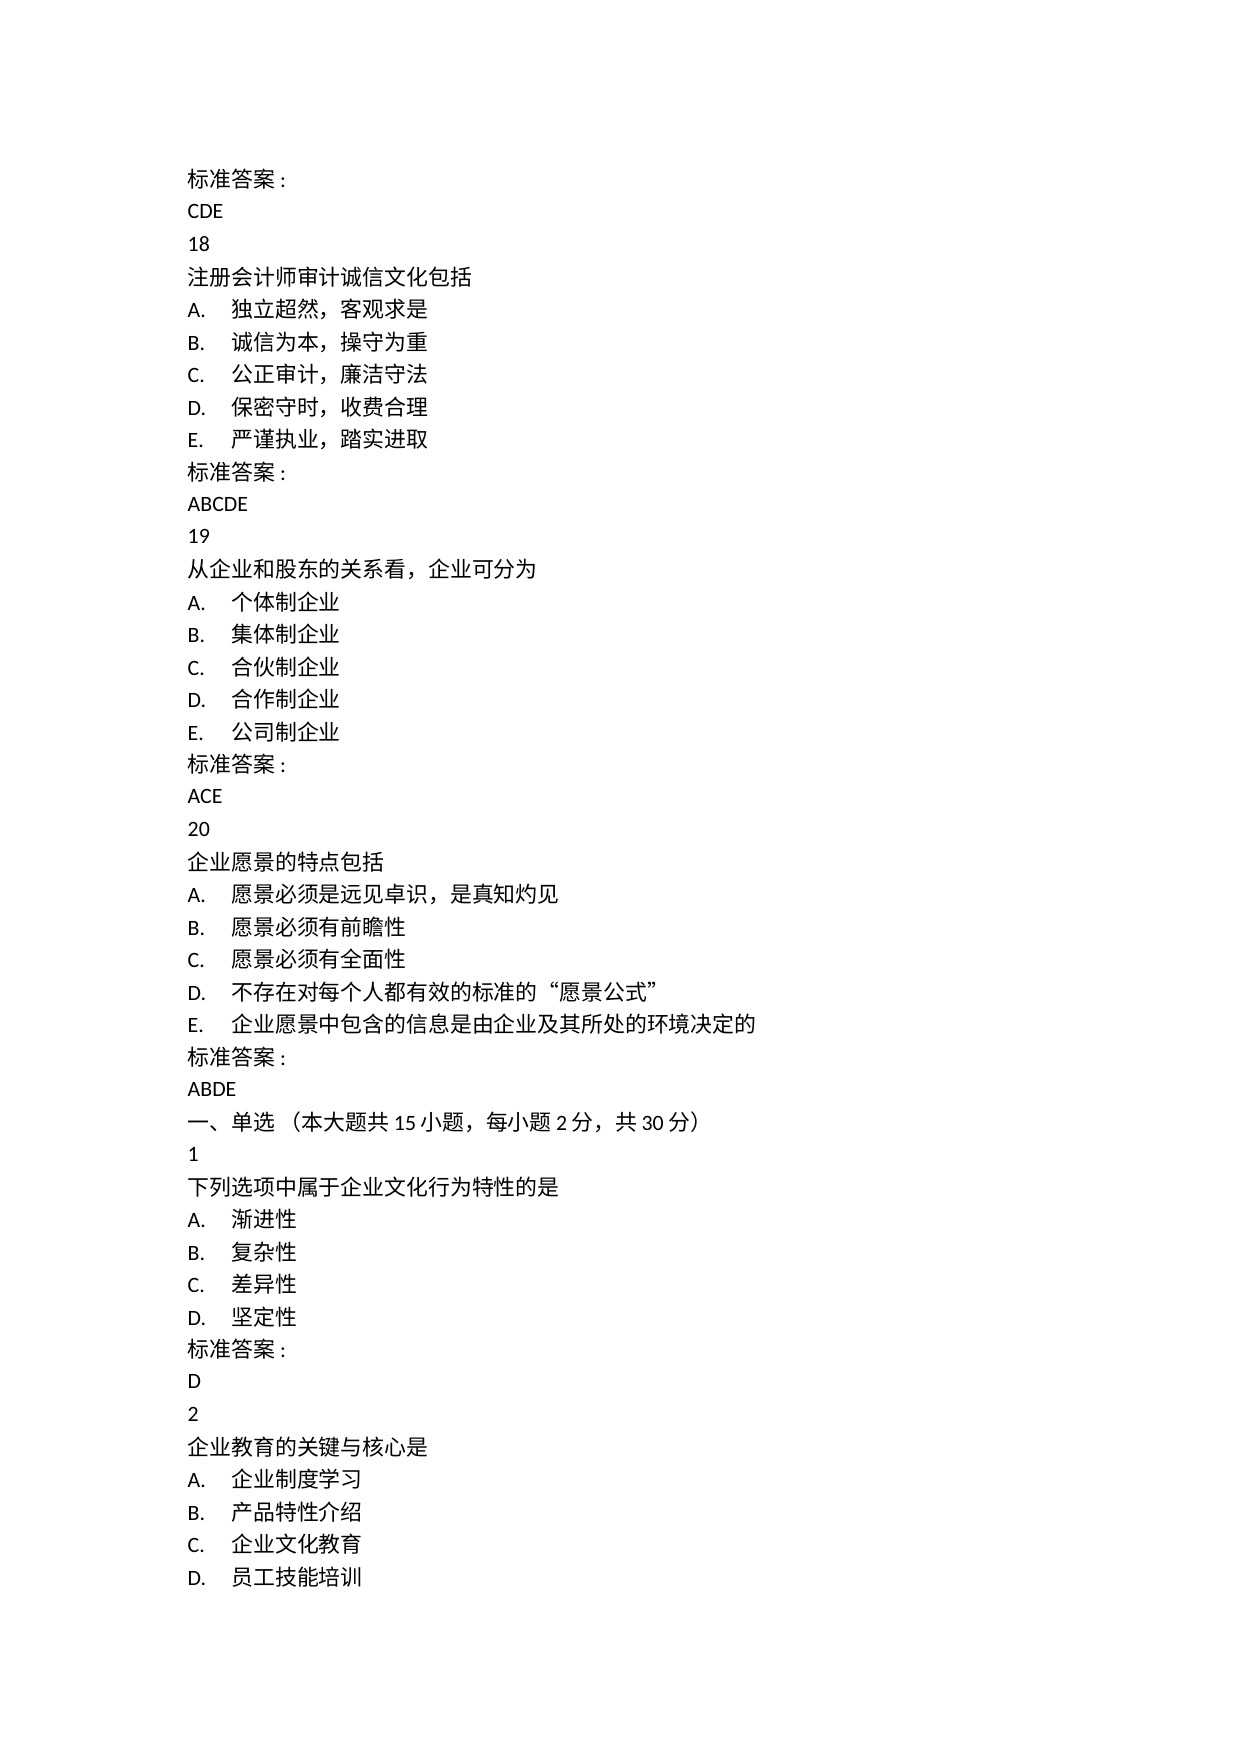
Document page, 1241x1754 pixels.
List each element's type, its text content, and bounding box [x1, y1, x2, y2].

list E. 公司制企业 [187, 714, 1053, 747]
list 一、单选 （本大题共15小题，每小题2分，共30分） [187, 1104, 1053, 1137]
list C. 企业文化教育 [187, 1527, 1053, 1559]
list D [187, 1364, 1053, 1397]
list A. 愿景必须是远见卓识，是真知灼见 [187, 877, 1053, 909]
list D. 不存在对每个人都有效的标准的“愿景公式” [187, 974, 1053, 1007]
list 18 [187, 227, 1053, 259]
list E. 企业愿景中包含的信息是由企业及其所处的环境决定的 [187, 1007, 1053, 1039]
list 标准答案 : [187, 747, 1053, 779]
list CDE [187, 194, 1053, 227]
list 1 [187, 1137, 1053, 1169]
list A. 独立超然，客观求是 [187, 292, 1053, 324]
list 注册会计师审计诚信文化包括 [187, 259, 1053, 292]
list 20 [187, 812, 1053, 844]
list B. 集体制企业 [187, 617, 1053, 649]
list C. 差异性 [187, 1267, 1053, 1299]
list B. 愿景必须有前瞻性 [187, 909, 1053, 942]
list 下列选项中属于企业文化行为特性的是 [187, 1169, 1053, 1202]
list B. 复杂性 [187, 1234, 1053, 1267]
list C. 公正审计，廉洁守法 [187, 357, 1053, 389]
list D. 坚定性 [187, 1299, 1053, 1332]
list B. 产品特性介绍 [187, 1494, 1053, 1527]
list ABDE [187, 1072, 1053, 1104]
list 标准答案 : [187, 1332, 1053, 1364]
list C. 愿景必须有全面性 [187, 942, 1053, 974]
list 从企业和股东的关系看，企业可分为 [187, 552, 1053, 584]
list 19 [187, 519, 1053, 552]
list D. 保密守时，收费合理 [187, 389, 1053, 422]
list C. 合伙制企业 [187, 649, 1053, 682]
list ABCDE [187, 487, 1053, 519]
list ACE [187, 779, 1053, 812]
list D. 合作制企业 [187, 682, 1053, 714]
list 标准答案 : [187, 454, 1053, 487]
list D. 员工技能培训 [187, 1559, 1053, 1592]
list A. 个体制企业 [187, 584, 1053, 617]
list 标准答案 : [187, 1039, 1053, 1072]
list 企业教育的关键与核心是 [187, 1429, 1053, 1462]
list A. 渐进性 [187, 1202, 1053, 1234]
list 企业愿景的特点包括 [187, 844, 1053, 877]
list A. 企业制度学习 [187, 1462, 1053, 1494]
list E. 严谨执业，踏实进取 [187, 422, 1053, 454]
list 标准答案 : [187, 162, 1053, 194]
list B. 诚信为本，操守为重 [187, 324, 1053, 357]
list 2 [187, 1397, 1053, 1429]
